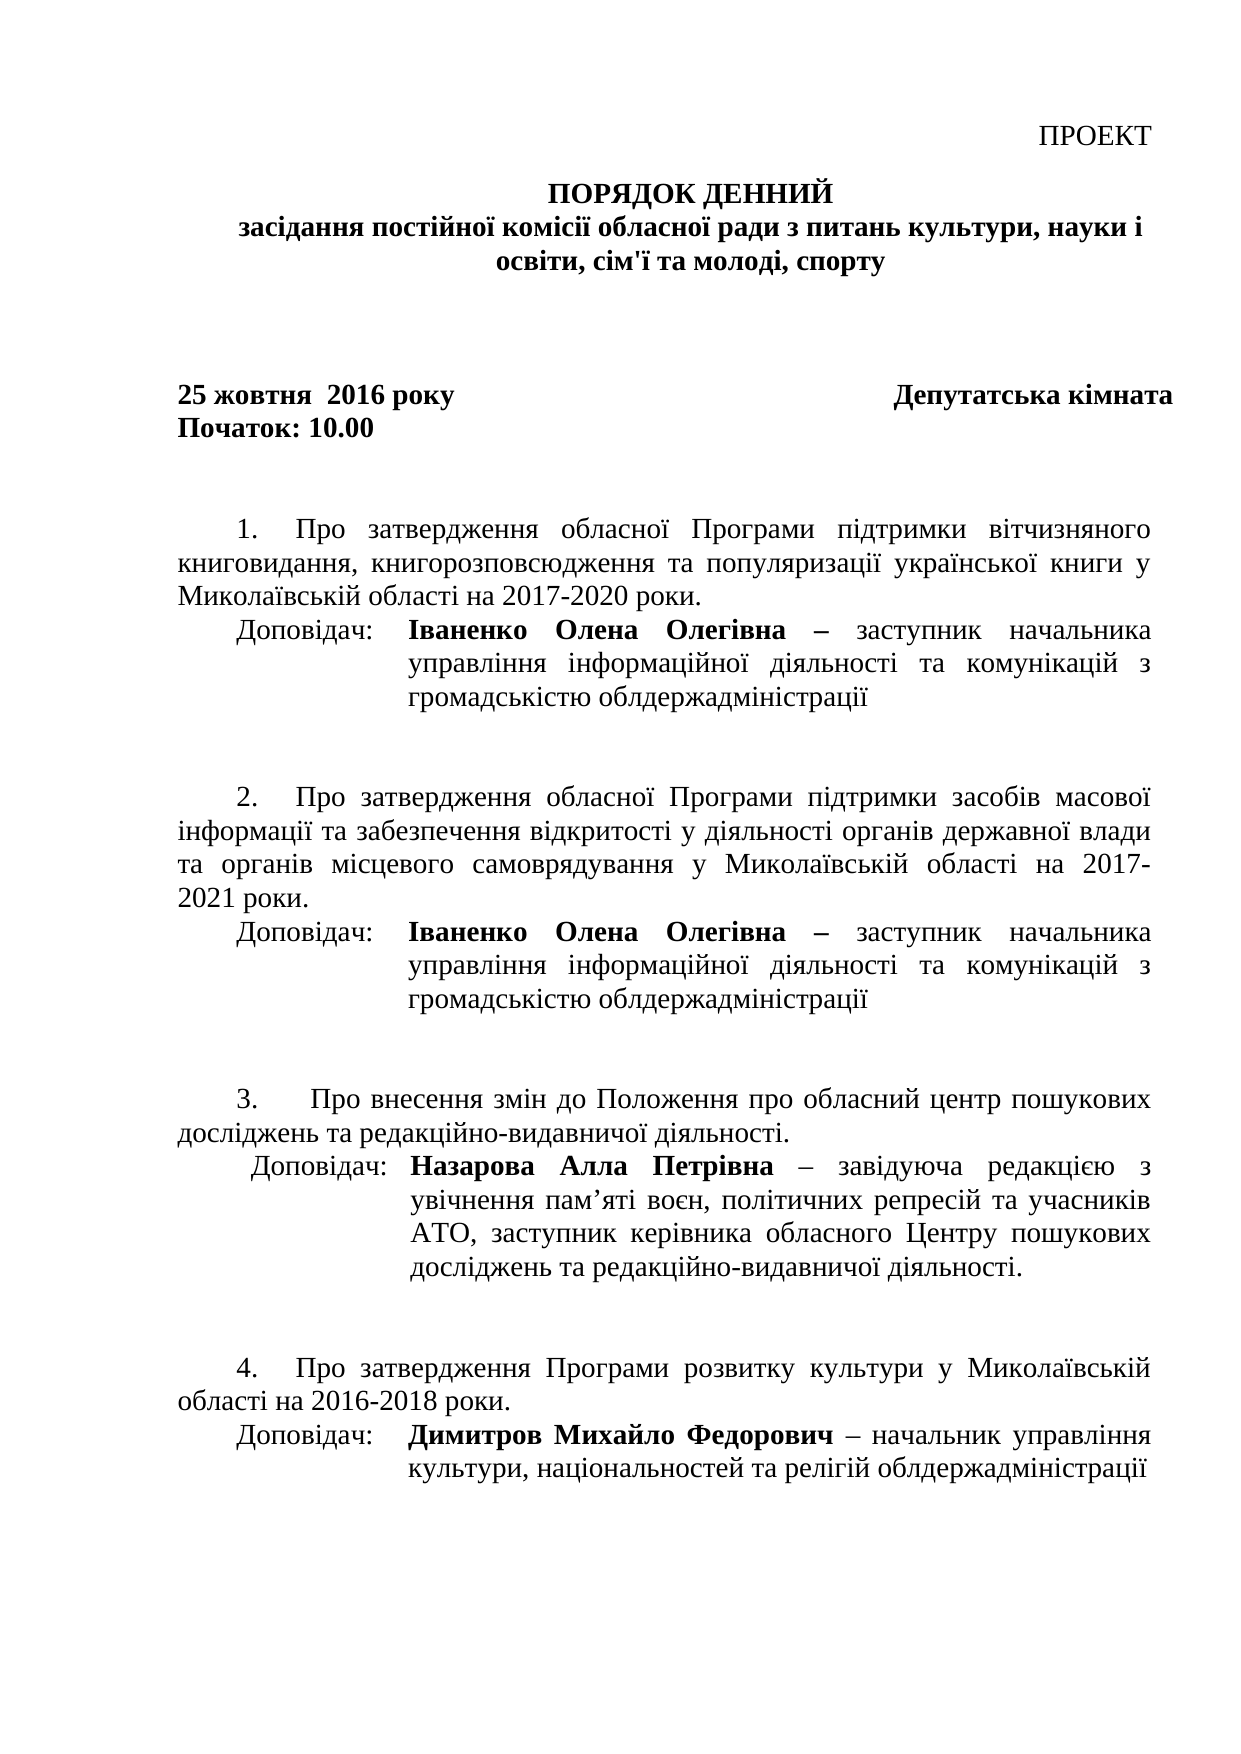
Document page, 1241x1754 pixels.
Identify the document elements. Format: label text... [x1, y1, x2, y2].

list Про внесення змін до Положення про обласний центр пошукових досліджень та редакційно-видавничої діяльності. [177, 1081, 1152, 1148]
table_header Іваненко Олена Олегівна – заступник начальника управління інформаційної діяльності та комунікацій з громадськістю облдержадміністрації [397, 612, 1163, 712]
text ПОРЯДОК ДЕННИЙ [229, 176, 1152, 209]
list Про затвердження обласної Програми підтримки засобів масової інформації та забезпечення відкритості у діяльності органів державної влади та органів місцевого самоврядування у Миколаївській області на 2017- 2021 роки. [177, 779, 1152, 914]
table_header Доповідач: [166, 1417, 397, 1484]
text засідання постійної комісії обласної ради з питань культури, науки і освіти, сім'ї та молоді, спорту [229, 209, 1152, 276]
table_header Назарова Алла Петрівна – завідуюча редакцією з увічнення пам’яті воєн, політичних репресій та учасників АТО, заступник керівника обласного Центру пошукових досліджень та редакційно-видавничої діяльності. [399, 1149, 1163, 1283]
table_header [397, 1417, 1163, 1484]
table_header 25 жовтня 2016 року Початок: 10.00 [166, 377, 664, 444]
table_header Іваненко Олена Олегівна – заступник начальника управління інформаційної діяльності та комунікацій з громадськістю облдержадміністрації [397, 914, 1163, 1014]
table_header Депутатська кімната [665, 377, 1192, 444]
list Про затвердження обласної Програми підтримки вітчизняного книговидання, книгорозповсюдження та популяризації української книги у Миколаївській області на 2017-2020 роки. [177, 511, 1152, 612]
table_header Доповідач: [166, 612, 397, 712]
table_header Доповідач: [166, 914, 397, 1014]
list Про затвердження Програми розвитку культури у Миколаївській області на 2016-2018 роки. [177, 1350, 1152, 1417]
table_header Доповідач: [166, 1149, 399, 1283]
text ПРОЕКТ [177, 118, 1152, 152]
